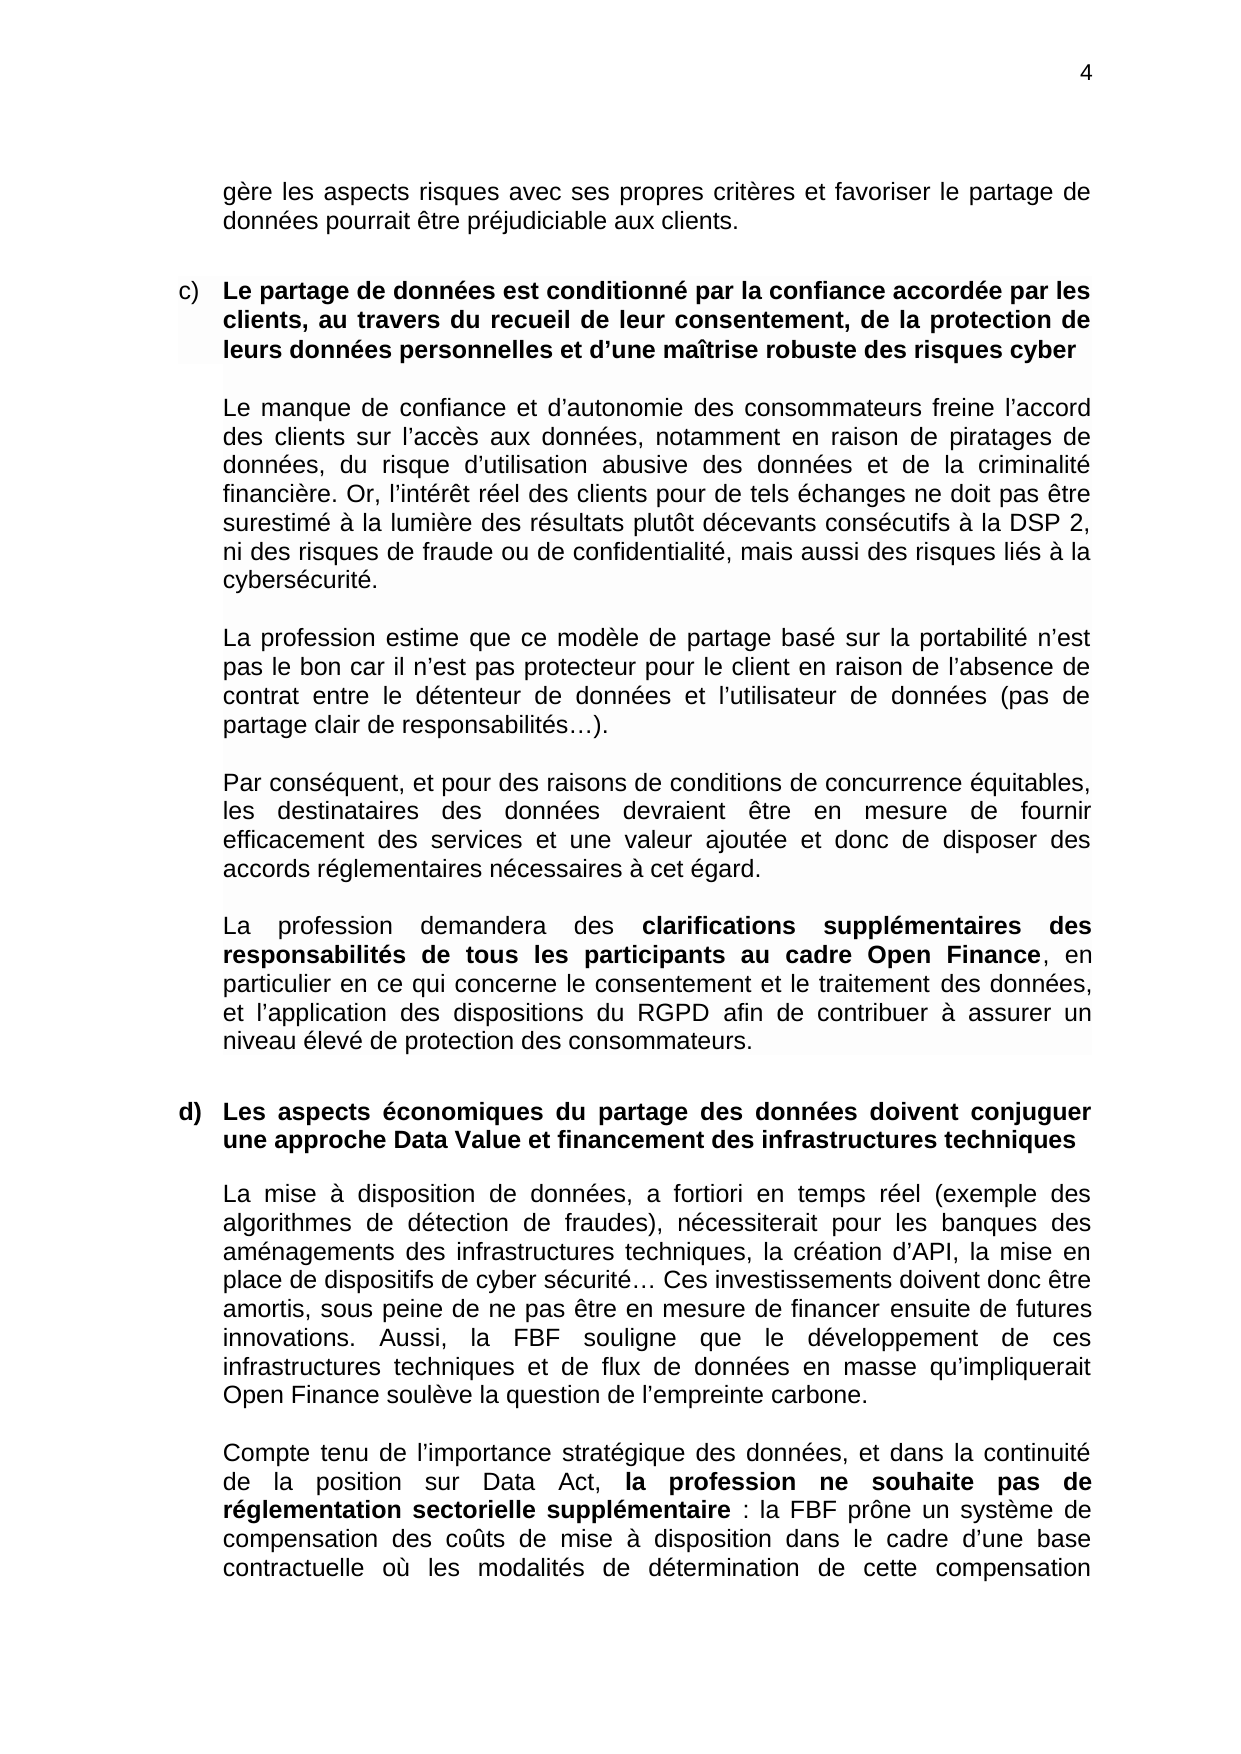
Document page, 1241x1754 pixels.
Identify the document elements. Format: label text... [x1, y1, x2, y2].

text La mise à disposition de données, a fortiori en temps réel (exemple des algorithmes de détection de fraudes), nécessiterait pour les banques des aménagements des infrastructures techniques, la création d’API, la mise en place de dispositifs de cyber sécurité… Ces investissements doivent donc être amortis, sous peine de ne pas être en mesure de financer ensuite de futures innovations. Aussi, la FBF souligne que le développement de ces infrastructures techniques et de flux de données en masse qu’impliquerait Open Finance soulève la question de l’empreinte carbone. [223, 1179, 1092, 1409]
list Les aspects économiques du partage des données doivent conjuguer une approche Data Value et financement des infrastructures techniques [178, 1097, 1092, 1154]
text La profession estime que ce modèle de partage basé sur la portabilité n’est pas le bon car il n’est pas protecteur pour le client en raison de l’absence de contrat entre le détenteur de données et l’utilisateur de données (pas de partage clair de responsabilités…). [223, 623, 1092, 738]
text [223, 177, 1092, 235]
text Par conséquent, et pour des raisons de conditions de concurrence équitables, les destinataires des données devraient être en mesure de fournir efficacement des services et une valeur ajoutée et donc de disposer des accords réglementaires nécessaires à cet égard. [223, 768, 1092, 883]
text Le manque de confiance et d’autonomie des consommateurs freine l’accord des clients sur l’accès aux données, notamment en raison de piratages de données, du risque d’utilisation abusive des données et de la criminalité financière. Or, l’intérêt réel des clients pour de tels échanges ne doit pas être surestimé à la lumière des résultats plutôt décevants consécutifs à la DSP 2, ni des risques de fraude ou de confidentialité, mais aussi des risques liés à la cybersécurité. [223, 393, 1092, 594]
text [223, 1438, 1092, 1582]
text La profession demandera des clarifications supplémentaires des responsabilités de tous les participants au cadre Open Finance, en particulier en ce qui concerne le consentement et le traitement des données, et l’application des dispositions du RGPD afin de contribuer à assurer un niveau élevé de protection des consommateurs. [223, 911, 1092, 1055]
list Le partage de données est conditionné par la confiance accordée par les clients, au travers du recueil de leur consentement, de la protection de leurs données personnelles et d’une maîtrise robuste des risques cyber [178, 276, 1092, 364]
